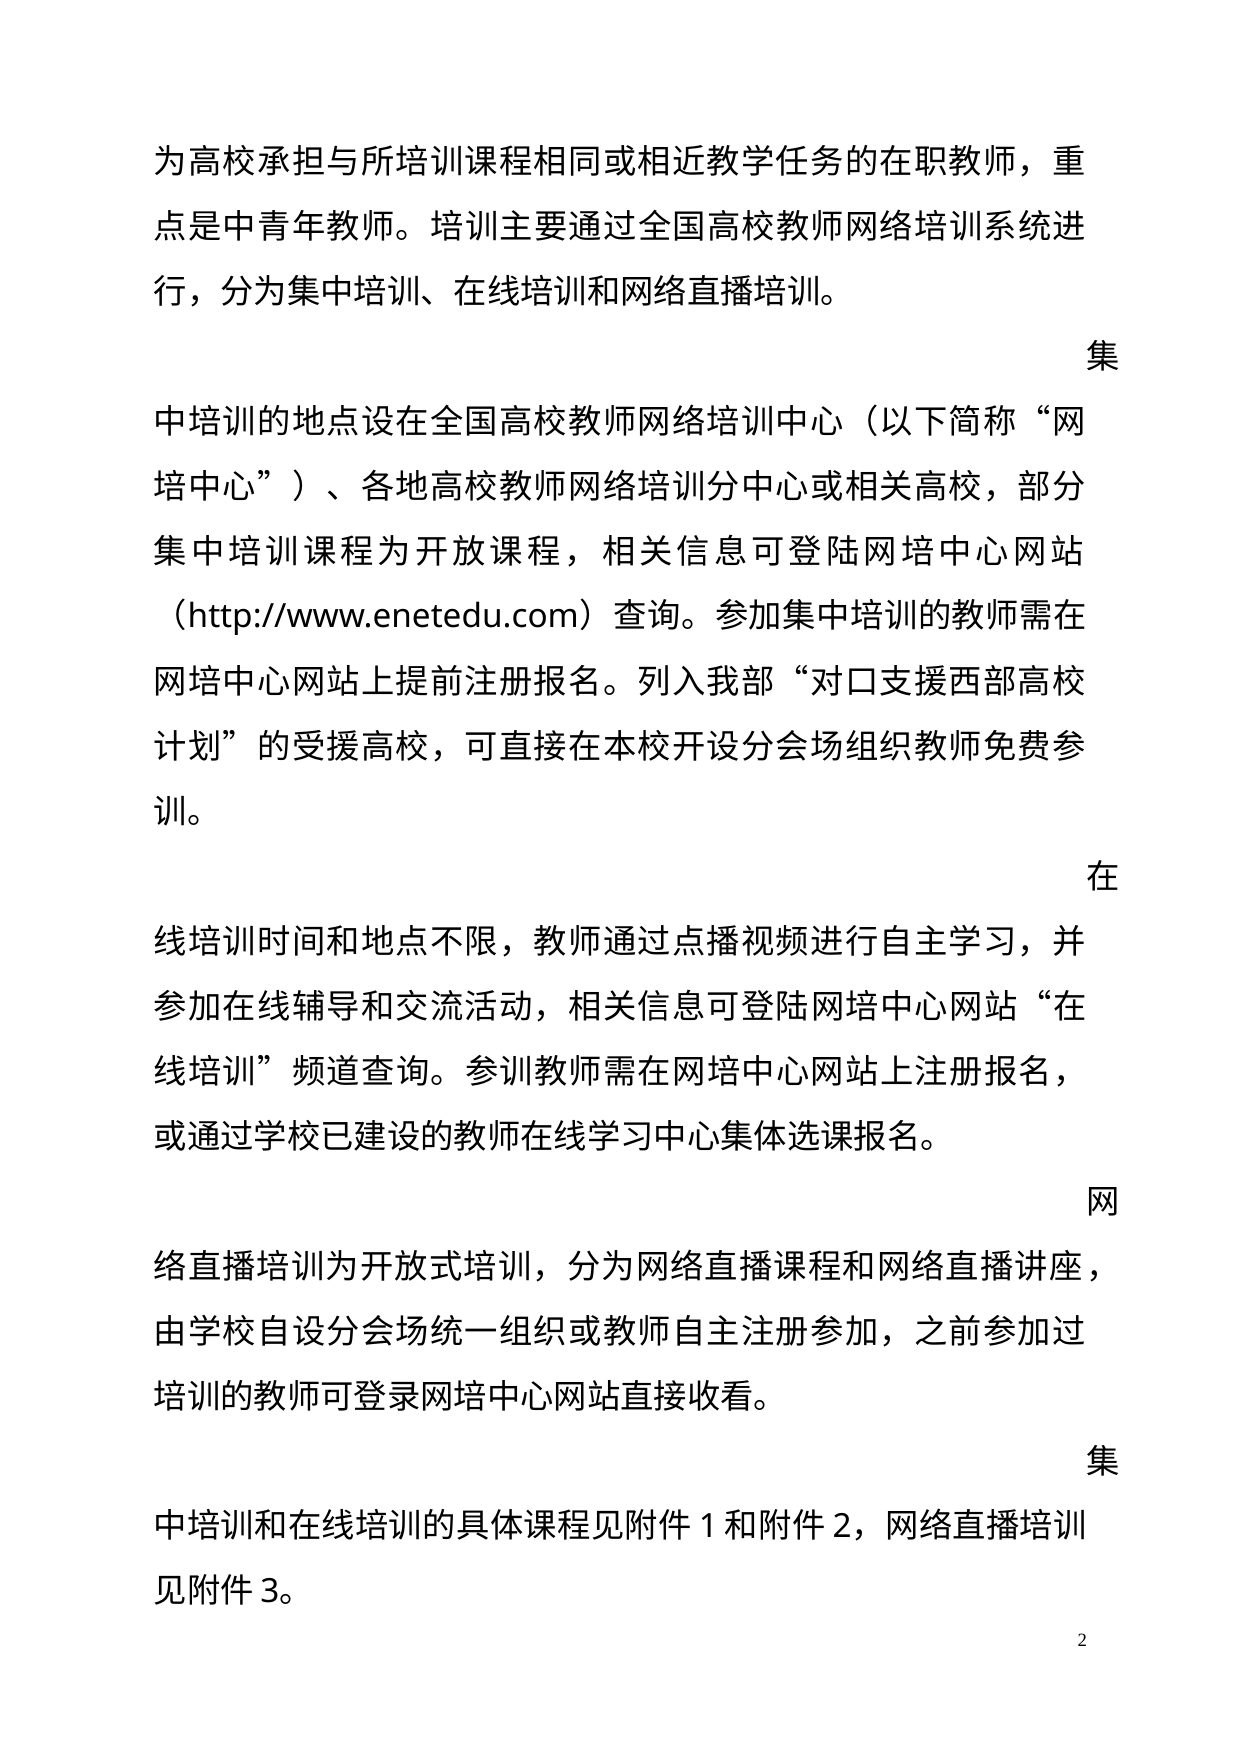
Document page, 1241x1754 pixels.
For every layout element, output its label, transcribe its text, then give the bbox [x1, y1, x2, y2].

text 集中培训和在线培训的具体课程见附件1和附件2，网络直播培训见附件3。 [153, 1426, 1087, 1621]
text 网络直播培训为开放式培训，分为网络直播课程和网络直播讲座，由学校自设分会场统一组织或教师自主注册参加，之前参加过培训的教师可登录网培中心网站直接收看。 [153, 1166, 1087, 1426]
text 在线培训时间和地点不限，教师通过点播视频进行自主学习，并参加在线辅导和交流活动，相关信息可登陆网培中心网站“在线培训”频道查询。参训教师需在网培中心网站上注册报名，或通过学校已建设的教师在线学习中心集体选课报名。 [153, 841, 1087, 1166]
text 集中培训的地点设在全国高校教师网络培训中心（以下简称“网培中心”）、各地高校教师网络培训分中心或相关高校，部分集中培训课程为开放课程，相关信息可登陆网培中心网站（http://www.enetedu.com）查询。参加集中培训的教师需在网培中心网站上提前注册报名。列入我部“对口支援西部高校计划”的受援高校，可直接在本校开设分会场组织教师免费参训。 [153, 321, 1087, 841]
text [153, 126, 1087, 321]
